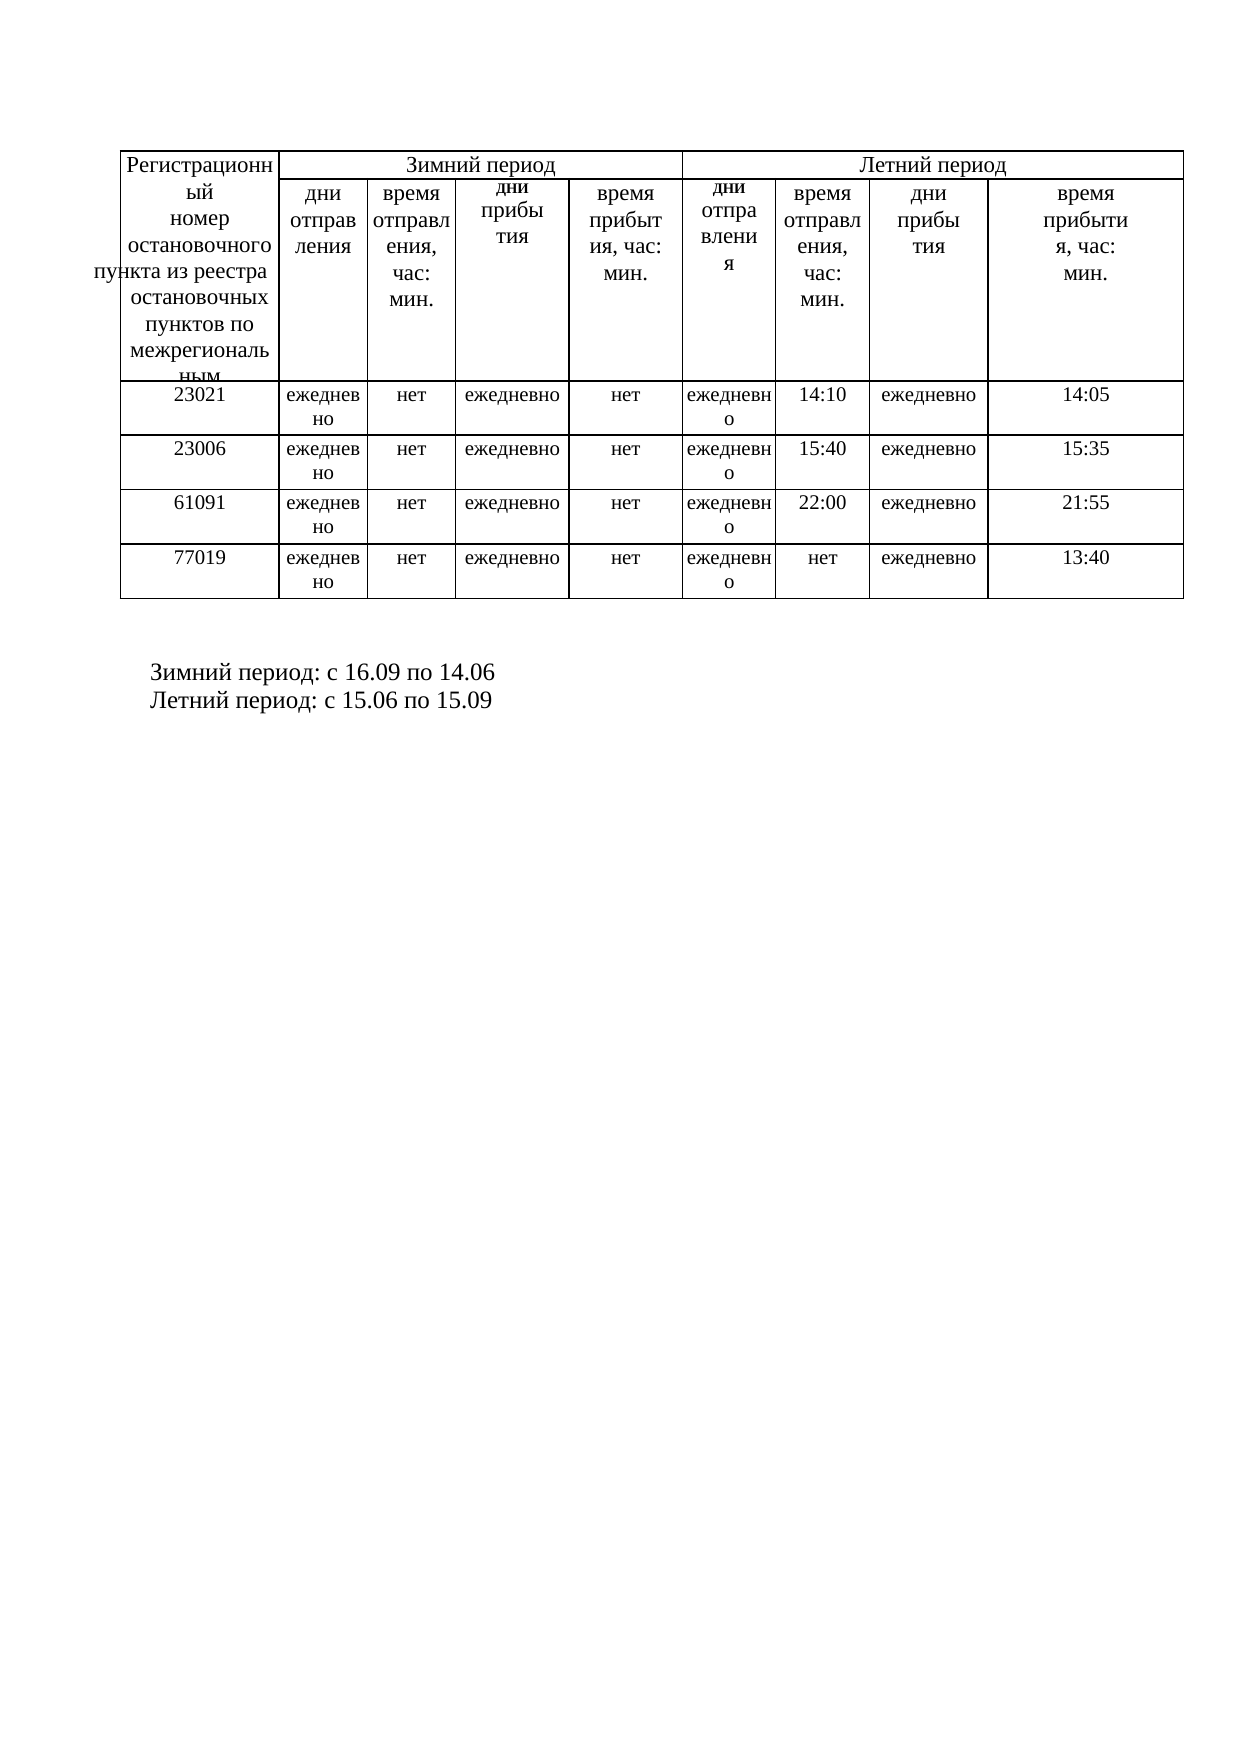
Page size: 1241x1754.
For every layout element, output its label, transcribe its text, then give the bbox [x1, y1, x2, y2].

table_cell 61091 [121, 490, 278, 543]
table_cell дни отправ ления [280, 180, 367, 380]
table_cell нет [570, 490, 682, 543]
table_cell ежедневно [683, 382, 775, 434]
table_cell 15:35 [989, 436, 1183, 489]
table_cell нет [570, 545, 682, 597]
table_cell 14:10 [776, 382, 869, 434]
table_cell ежедневно [870, 490, 987, 543]
table_cell время прибыти я, час: мин. [989, 180, 1183, 380]
table_cell 23021 [121, 382, 278, 434]
table_cell 13:40 [989, 545, 1183, 597]
table_cell нет [368, 545, 455, 597]
table_cell ежедневно [456, 382, 568, 434]
table_cell ежедневно [683, 490, 775, 543]
table_cell 14:05 [989, 382, 1183, 434]
table_cell 77019 [121, 545, 278, 597]
table_cell нет [570, 382, 682, 434]
table_cell ежедневно [456, 436, 568, 489]
table_cell ежедневно [280, 490, 367, 543]
table_cell ежедневно [683, 545, 775, 597]
table_cell нет [368, 436, 455, 489]
table_cell нет [776, 545, 869, 597]
table_cell ДНИ отпра влени я [683, 180, 775, 380]
table_cell ежедневно [870, 382, 987, 434]
table_cell ежедневно [280, 545, 367, 597]
table_cell ДНИ прибы тия [456, 180, 568, 380]
table_cell ежедневно [280, 382, 367, 434]
table_cell дни прибы тия [870, 180, 987, 380]
table_cell ежедневно [870, 436, 987, 489]
table_cell время отправл ения, час: мин. [776, 180, 869, 380]
table_cell ежедневно [870, 545, 987, 597]
table_cell ежедневно [280, 436, 367, 489]
table_cell 23006 [121, 436, 278, 489]
table_cell 22:00 [776, 490, 869, 543]
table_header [121, 152, 278, 380]
table_header Летний период [683, 152, 1183, 178]
table_cell нет [368, 382, 455, 434]
table_header Зимний период [280, 152, 682, 178]
table_cell 15:40 [776, 436, 869, 489]
table_cell ежедневно [683, 436, 775, 489]
table_cell нет [368, 490, 455, 543]
table_cell время прибыт ия, час: мин. [570, 180, 682, 380]
text Зимний период: с 16.09 по 14.06 [150, 657, 1090, 685]
table_cell ежедневно [456, 490, 568, 543]
table_cell ежедневно [456, 545, 568, 597]
table_cell 21:55 [989, 490, 1183, 543]
text Летний период: с 15.06 по 15.09 [150, 685, 1090, 714]
table_cell время отправл ения, час: мин. [368, 180, 455, 380]
table_cell нет [570, 436, 682, 489]
